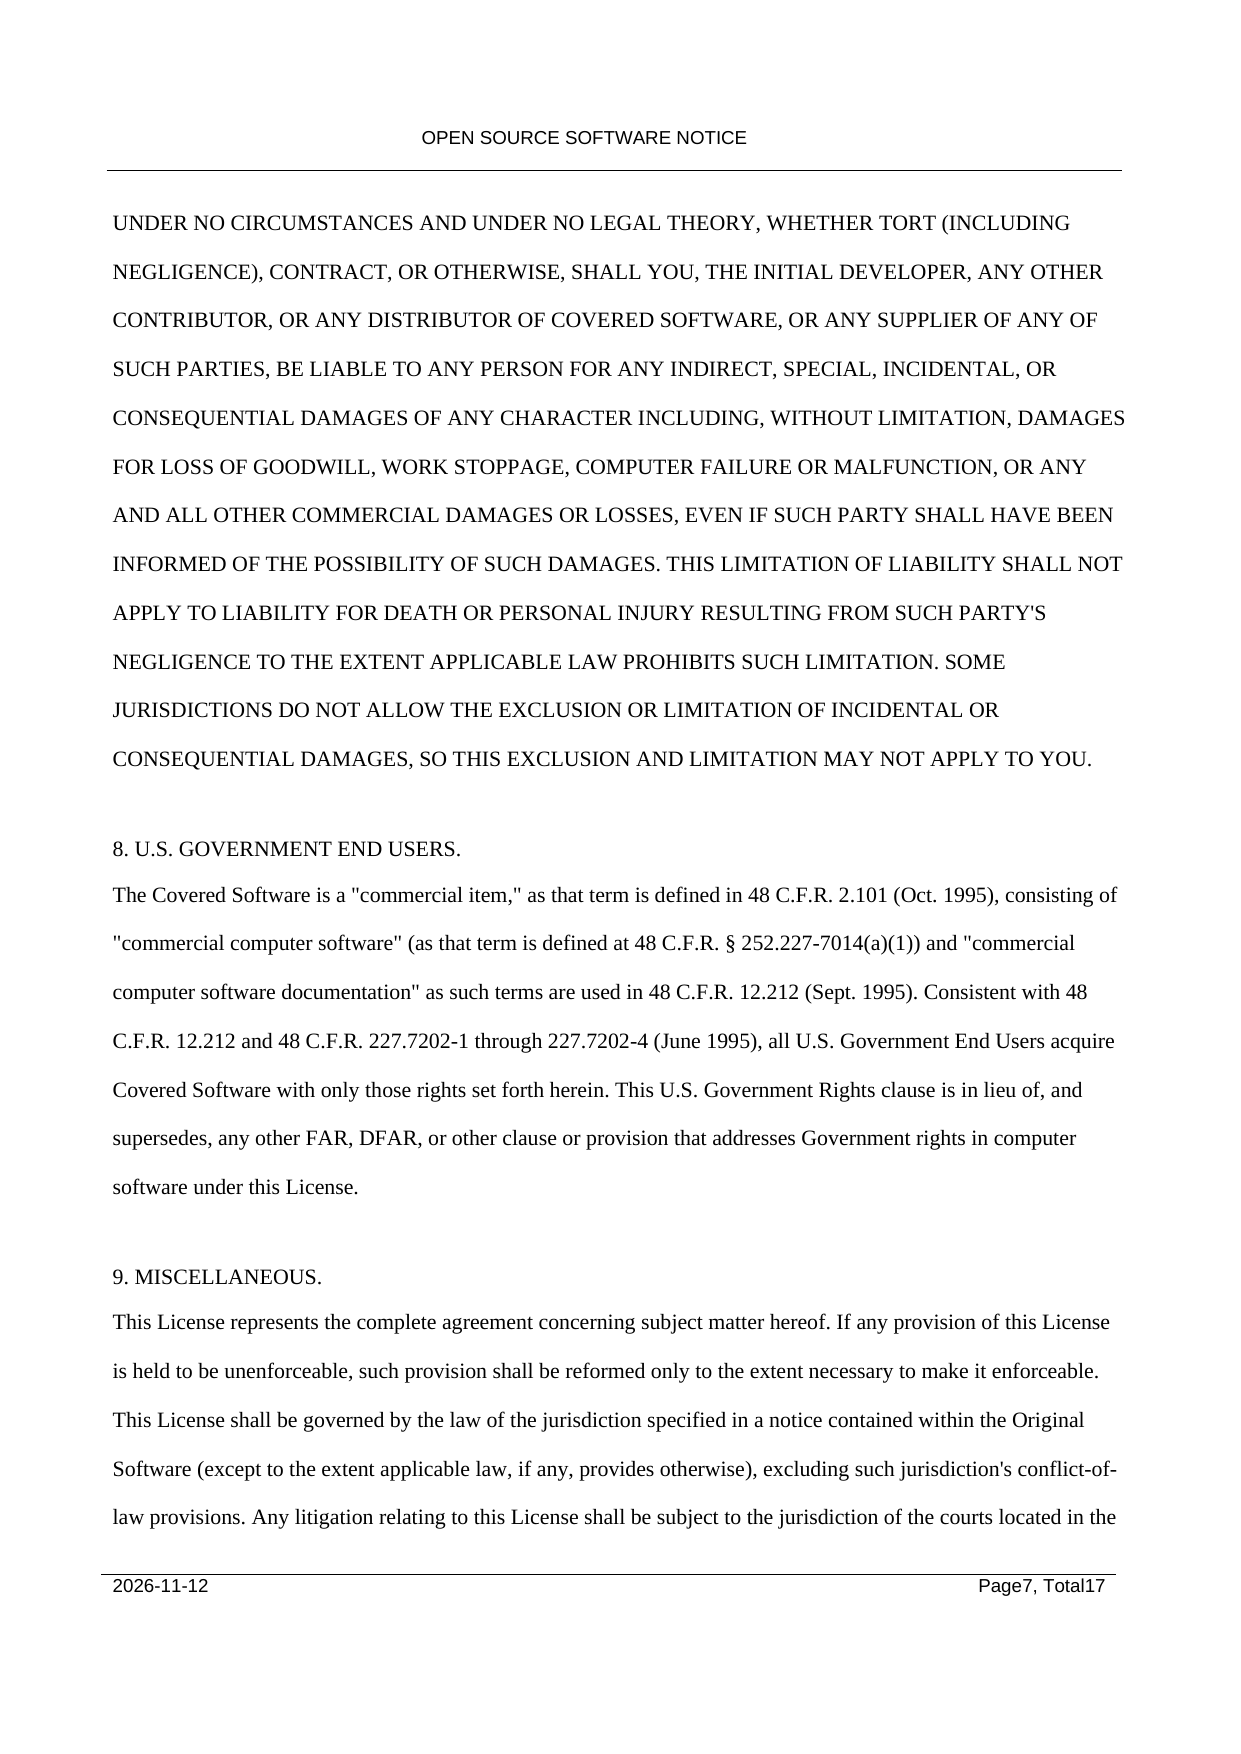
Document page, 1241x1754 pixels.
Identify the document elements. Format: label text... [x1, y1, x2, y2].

text 8. U.S. GOVERNMENT END USERS. [112, 833, 1128, 865]
text The Covered Software is a "commercial item," as that term is defined in 48 C.F.R. 2.101 (Oct. 1995), consisting of "commercial computer software" (as that term is defined at 48 C.F.R. § 252.227-7014(a)(1)) and "commercial computer software documentation" as such terms are used in 48 C.F.R. 12.212 (Sept. 1995). Consistent with 48 C.F.R. 12.212 and 48 C.F.R. 227.7202-1 through 227.7202-4 (June 1995), all U.S. Government End Users acquire Covered Software with only those rights set forth herein. This U.S. Government Rights clause is in lieu of, and supersedes, any other FAR, DFAR, or other clause or provision that addresses Government rights in computer software under this License. [112, 878, 1128, 1203]
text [112, 1306, 1128, 1533]
text UNDER NO CIRCUMSTANCES AND UNDER NO LEGAL THEORY, WHETHER TORT (INCLUDING NEGLIGENCE), CONTRACT, OR OTHERWISE, SHALL YOU, THE INITIAL DEVELOPER, ANY OTHER CONTRIBUTOR, OR ANY DISTRIBUTOR OF COVERED SOFTWARE, OR ANY SUPPLIER OF ANY OF SUCH PARTIES, BE LIABLE TO ANY PERSON FOR ANY INDIRECT, SPECIAL, INCIDENTAL, OR CONSEQUENTIAL DAMAGES OF ANY CHARACTER INCLUDING, WITHOUT LIMITATION, DAMAGES FOR LOSS OF GOODWILL, WORK STOPPAGE, COMPUTER FAILURE OR MALFUNCTION, OR ANY AND ALL OTHER COMMERCIAL DAMAGES OR LOSSES, EVEN IF SUCH PARTY SHALL HAVE BEEN INFORMED OF THE POSSIBILITY OF SUCH DAMAGES. THIS LIMITATION OF LIABILITY SHALL NOT APPLY TO LIABILITY FOR DEATH OR PERSONAL INJURY RESULTING FROM SUCH PARTY'S NEGLIGENCE TO THE EXTENT APPLICABLE LAW PROHIBITS SUCH LIMITATION. SOME JURISDICTIONS DO NOT ALLOW THE EXCLUSION OR LIMITATION OF INCIDENTAL OR CONSEQUENTIAL DAMAGES, SO THIS EXCLUSION AND LIMITATION MAY NOT APPLY TO YOU. [112, 206, 1128, 775]
text 9. MISCELLANEOUS. [112, 1261, 1128, 1293]
